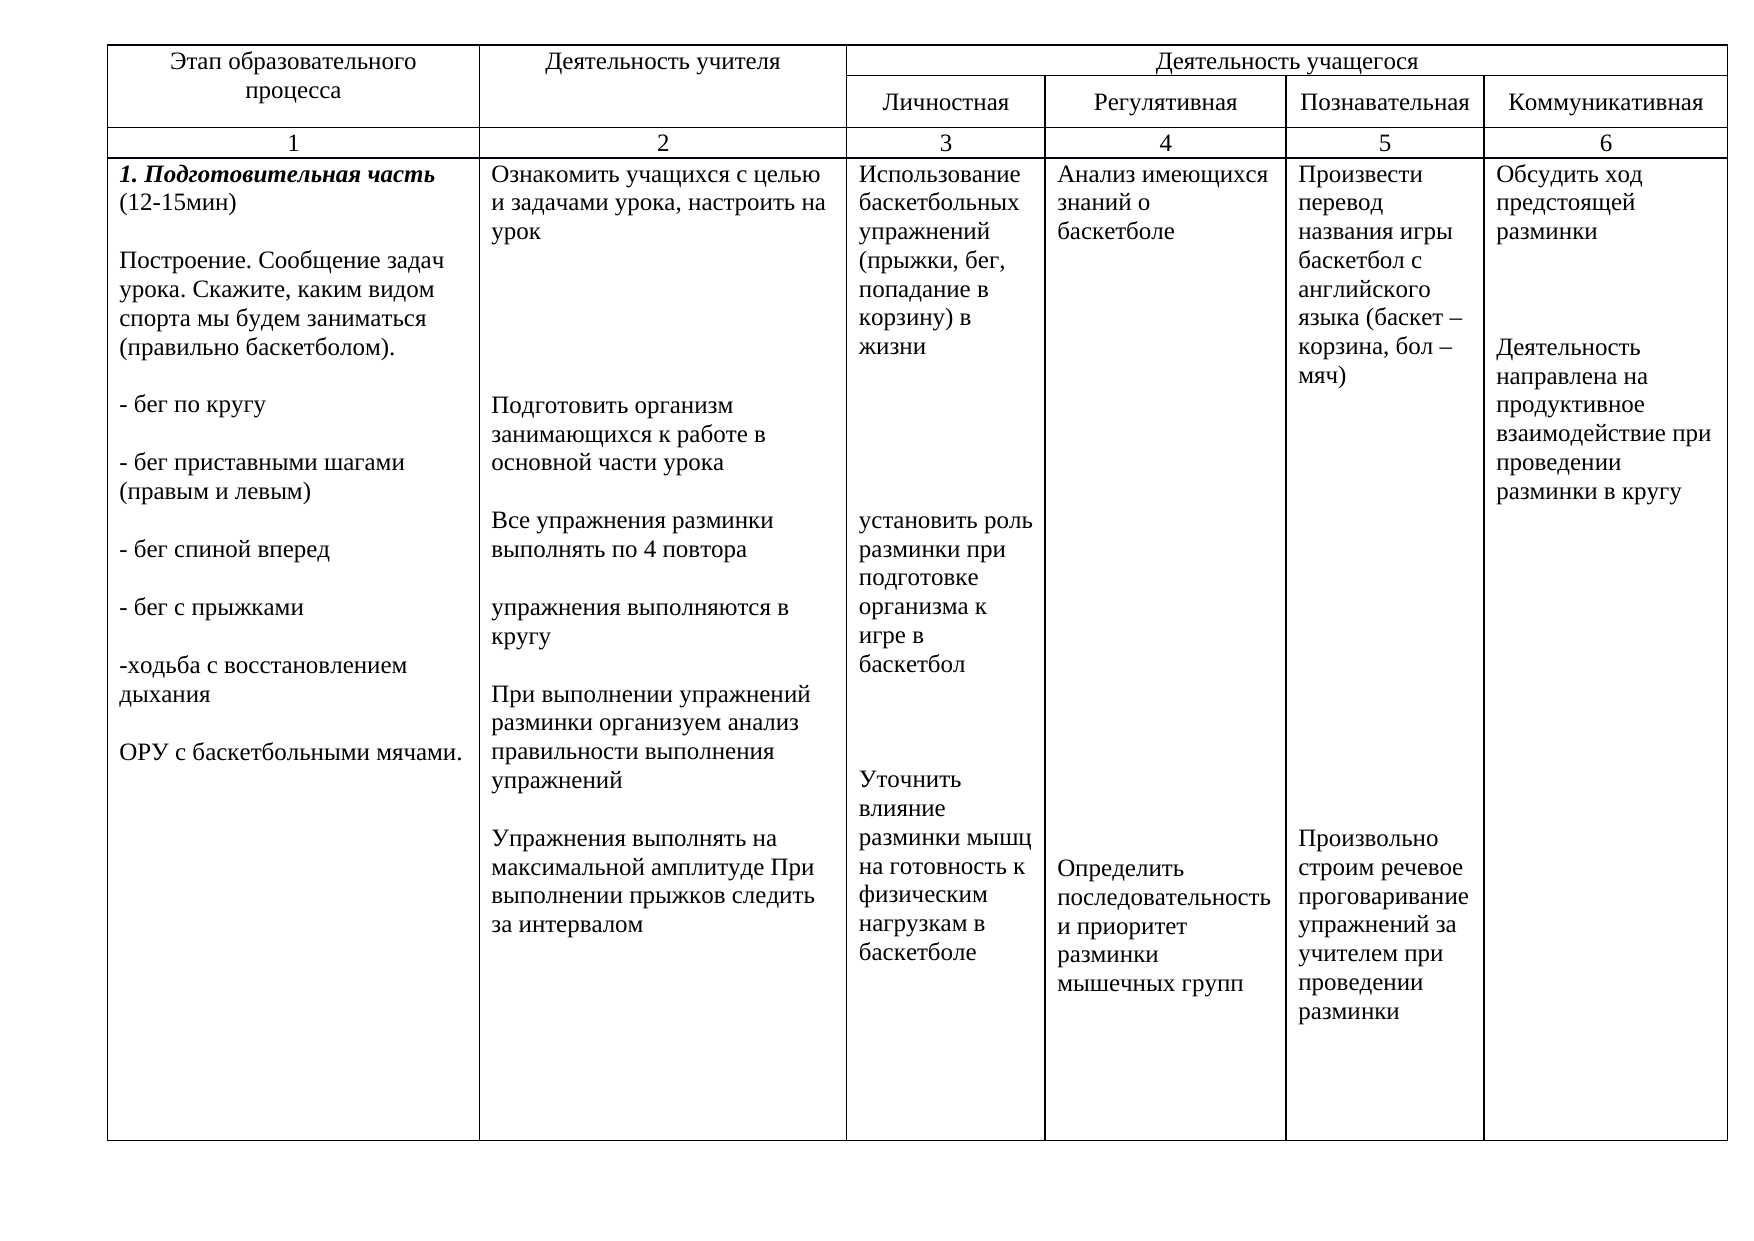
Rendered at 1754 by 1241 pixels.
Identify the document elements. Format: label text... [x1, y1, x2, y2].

table_cell 4 [1046, 128, 1285, 157]
table_header Деятельность учащегося [847, 46, 1727, 75]
table_cell 6 [1485, 128, 1727, 157]
table_cell Обсудить ход предстоящей разминки Деятельность направлена на продуктивное взаимодействие при проведении разминки в кругу [1485, 159, 1727, 1139]
table_cell Произвести перевод названия игры баскетбол с английского языка (баскет – корзина, бол – мяч) Произвольно строим речевое проговаривание упражнений за учителем при проведении разминки [1287, 159, 1483, 1139]
table_cell Анализ имеющихся знаний о баскетболе Определить последовательность и приоритет разминки мышечных групп [1046, 159, 1285, 1139]
table_cell Ознакомить учащихся с целью и задачами урока, настроить на урок Подготовить организм занимающихся к работе в основной части урока Все упражнения разминки выполнять по 4 повтора упражнения выполняются в кругу При выполнении упражнений разминки организуем анализ правильности выполнения упражнений Упражнения выполнять на максимальной амплитуде При выполнении прыжков следить за интервалом [480, 159, 846, 1139]
table_header Деятельность учителя [480, 46, 846, 127]
table_cell Познавательная [1287, 76, 1483, 127]
table_cell 1 [108, 128, 479, 157]
table_header Этап образовательного процесса [108, 46, 479, 127]
table_cell 3 [847, 128, 1044, 157]
table_cell 2 [480, 128, 846, 157]
table_cell 1. Подготовительная часть (12-15мин) Построение. Сообщение задач урока. Скажите, каким видом спорта мы будем заниматься (правильно баскетболом). - бег по кругу - бег приставными шагами (правым и левым) - бег спиной вперед - бег с прыжками -ходьба с восстановлением дыхания ОРУ с баскетбольными мячами. [108, 159, 479, 1139]
table_cell Личностная [847, 76, 1044, 127]
table_cell 5 [1287, 128, 1483, 157]
table_cell Использование баскетбольных упражнений (прыжки, бег, попадание в корзину) в жизни установить роль разминки при подготовке организма к игре в баскетбол Уточнить влияние разминки мышц на готовность к физическим нагрузкам в баскетболе [847, 159, 1044, 1139]
table_cell Регулятивная [1046, 76, 1285, 127]
table_cell Коммуникативная [1485, 76, 1727, 127]
